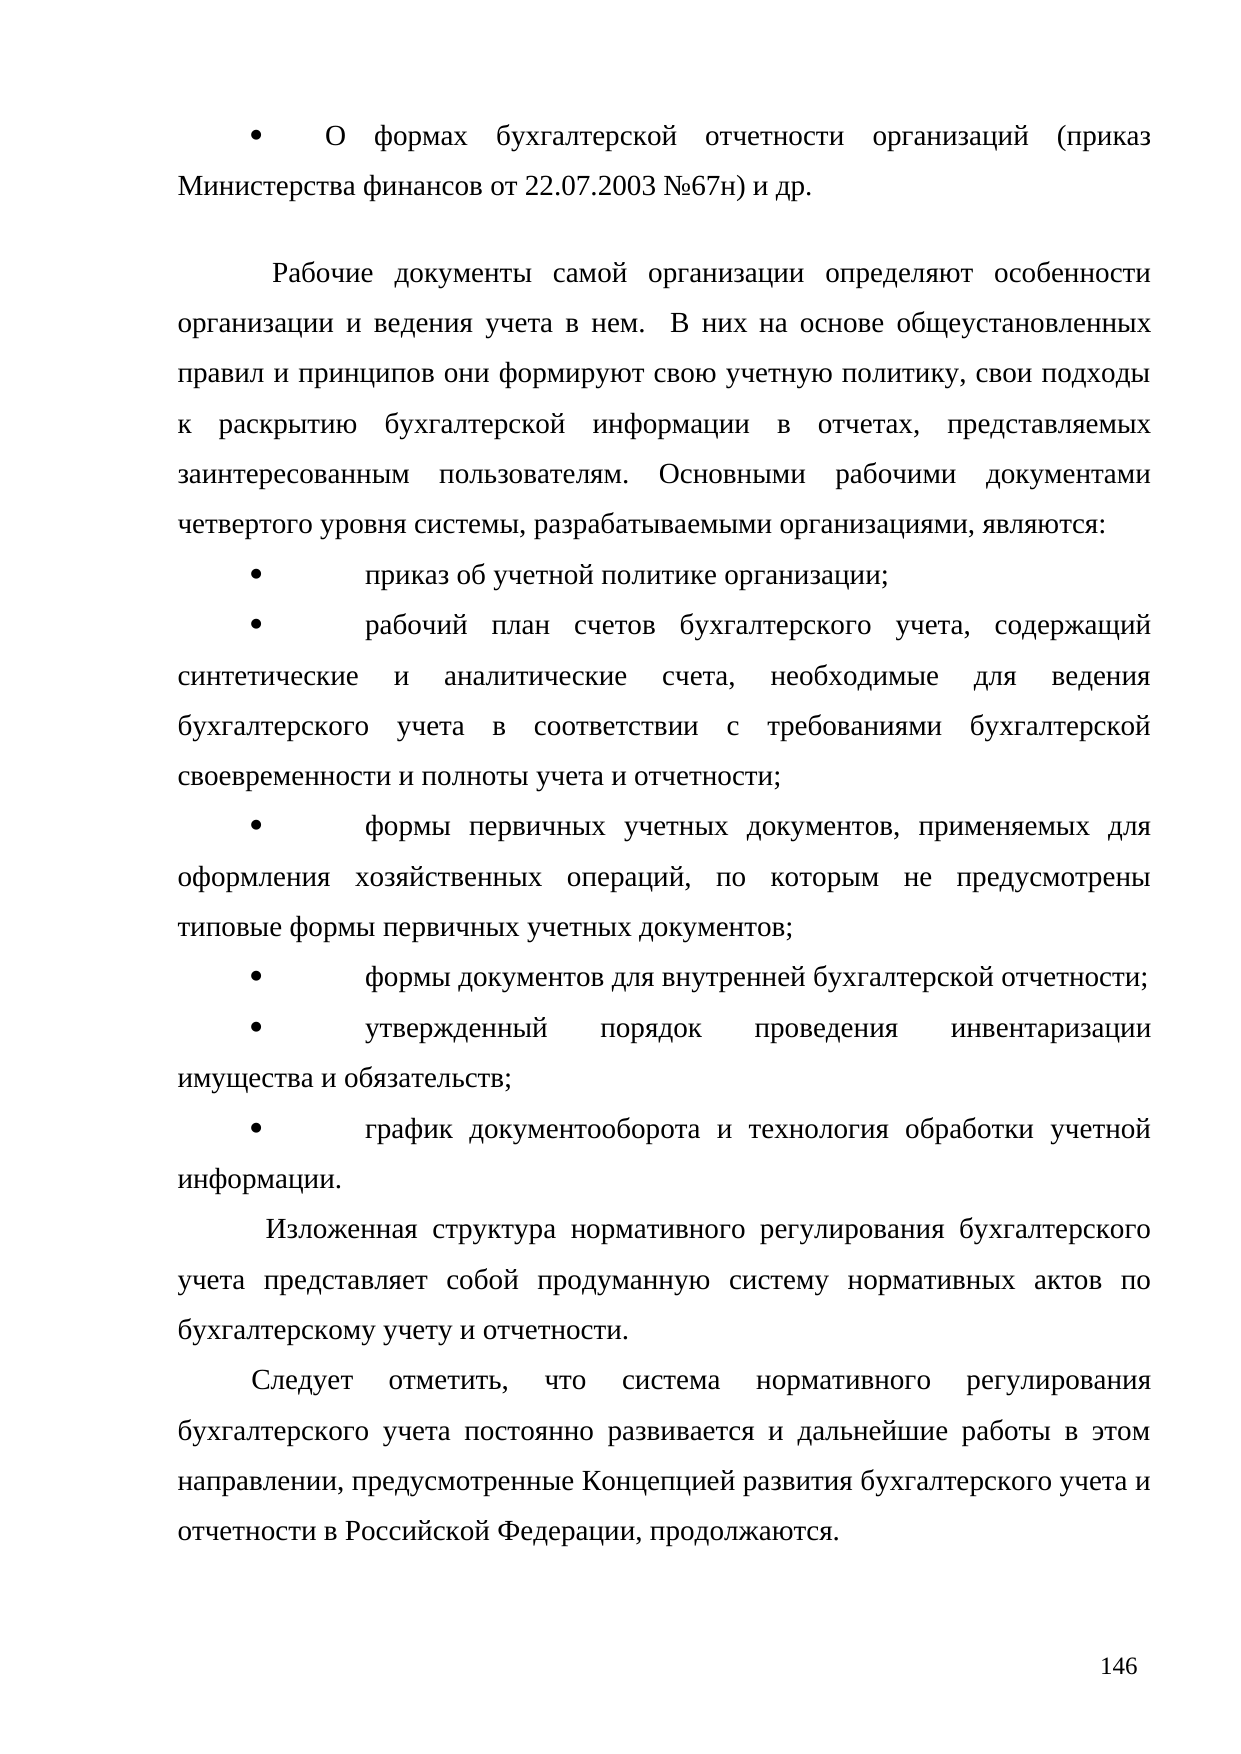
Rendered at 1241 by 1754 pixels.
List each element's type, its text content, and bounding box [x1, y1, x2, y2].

list рабочий план счетов бухгалтерского учета, содержащий синтетические и аналитические счета, необходимые для ведения бухгалтерского учета в соответствии с требованиями бухгалтерской своевременности и полноты учета и отчетности; [177, 607, 1152, 792]
list формы первичных учетных документов, применяемых для оформления хозяйственных операций, по которым не предусмотрены типовые формы первичных учетных документов; [177, 808, 1152, 943]
text Рабочие документы самой организации определяют особенности организации и ведения учета в нем. В них на основе общеустановленных правил и принципов они формируют свою учетную политику, свои подходы к раскрытию бухгалтерской информации в отчетах, представляемых заинтересованным пользователям. Основными рабочими документами четвертого уровня системы, разрабатываемыми организациями, являются: [177, 255, 1152, 540]
text Изложенная структура нормативного регулирования бухгалтерского учета представляет собой продуманную систему нормативных актов по бухгалтерскому учету и отчетности. [177, 1211, 1152, 1346]
list формы документов для внутренней бухгалтерской отчетности; [177, 959, 1152, 993]
list утвержденный порядок проведения инвентаризации имущества и обязательств; [177, 1010, 1152, 1094]
text Следует отметить, что система нормативного регулирования бухгалтерского учета постоянно развивается и дальнейшие работы в этом направлении, предусмотренные Концепцией развития бухгалтерского учета и отчетности в Российской Федерации, продолжаются. [177, 1362, 1152, 1547]
list О формах бухгалтерской отчетности организаций (приказ Министерства финансов от 22.07.2003 №67н) и др. [177, 118, 1152, 202]
list приказ об учетной политике организации; [177, 557, 1152, 590]
list график документооборота и технология обработки учетной информации. [177, 1111, 1152, 1195]
